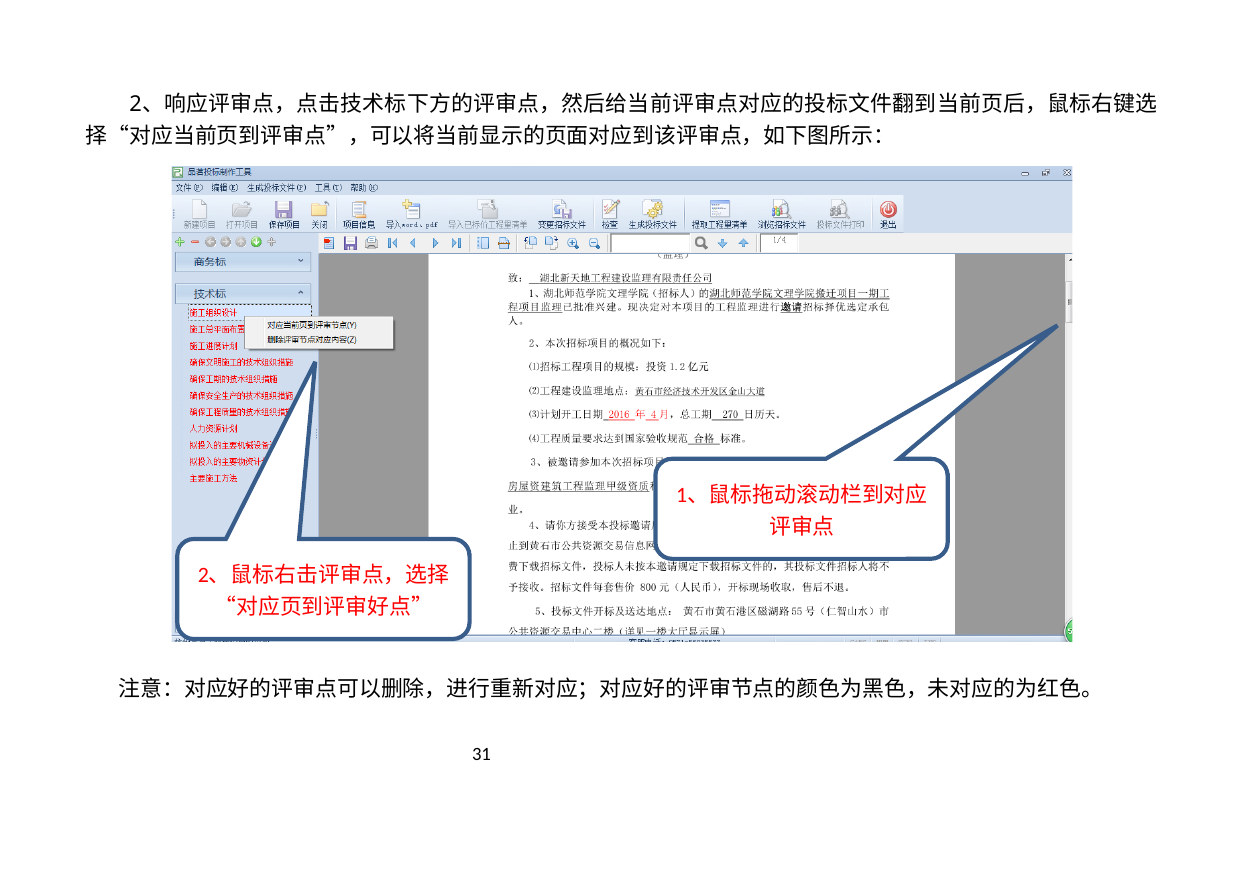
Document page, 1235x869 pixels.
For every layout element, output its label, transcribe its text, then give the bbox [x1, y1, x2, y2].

picture [171, 166, 1073, 642]
text 2、响应评审点，点击技术标下方的评审点，然后给当前评审点对应的投标文件翻到当前页后，鼠标右键选择“对应当前页到评审点”，可以将当前显示的页面对应到该评审点，如下图所示： [85, 86, 1158, 151]
text 注意：对应好的评审点可以删除，进行重新对应；对应好的评审节点的颜色为黑色，未对应的为红色。 [85, 671, 1158, 703]
